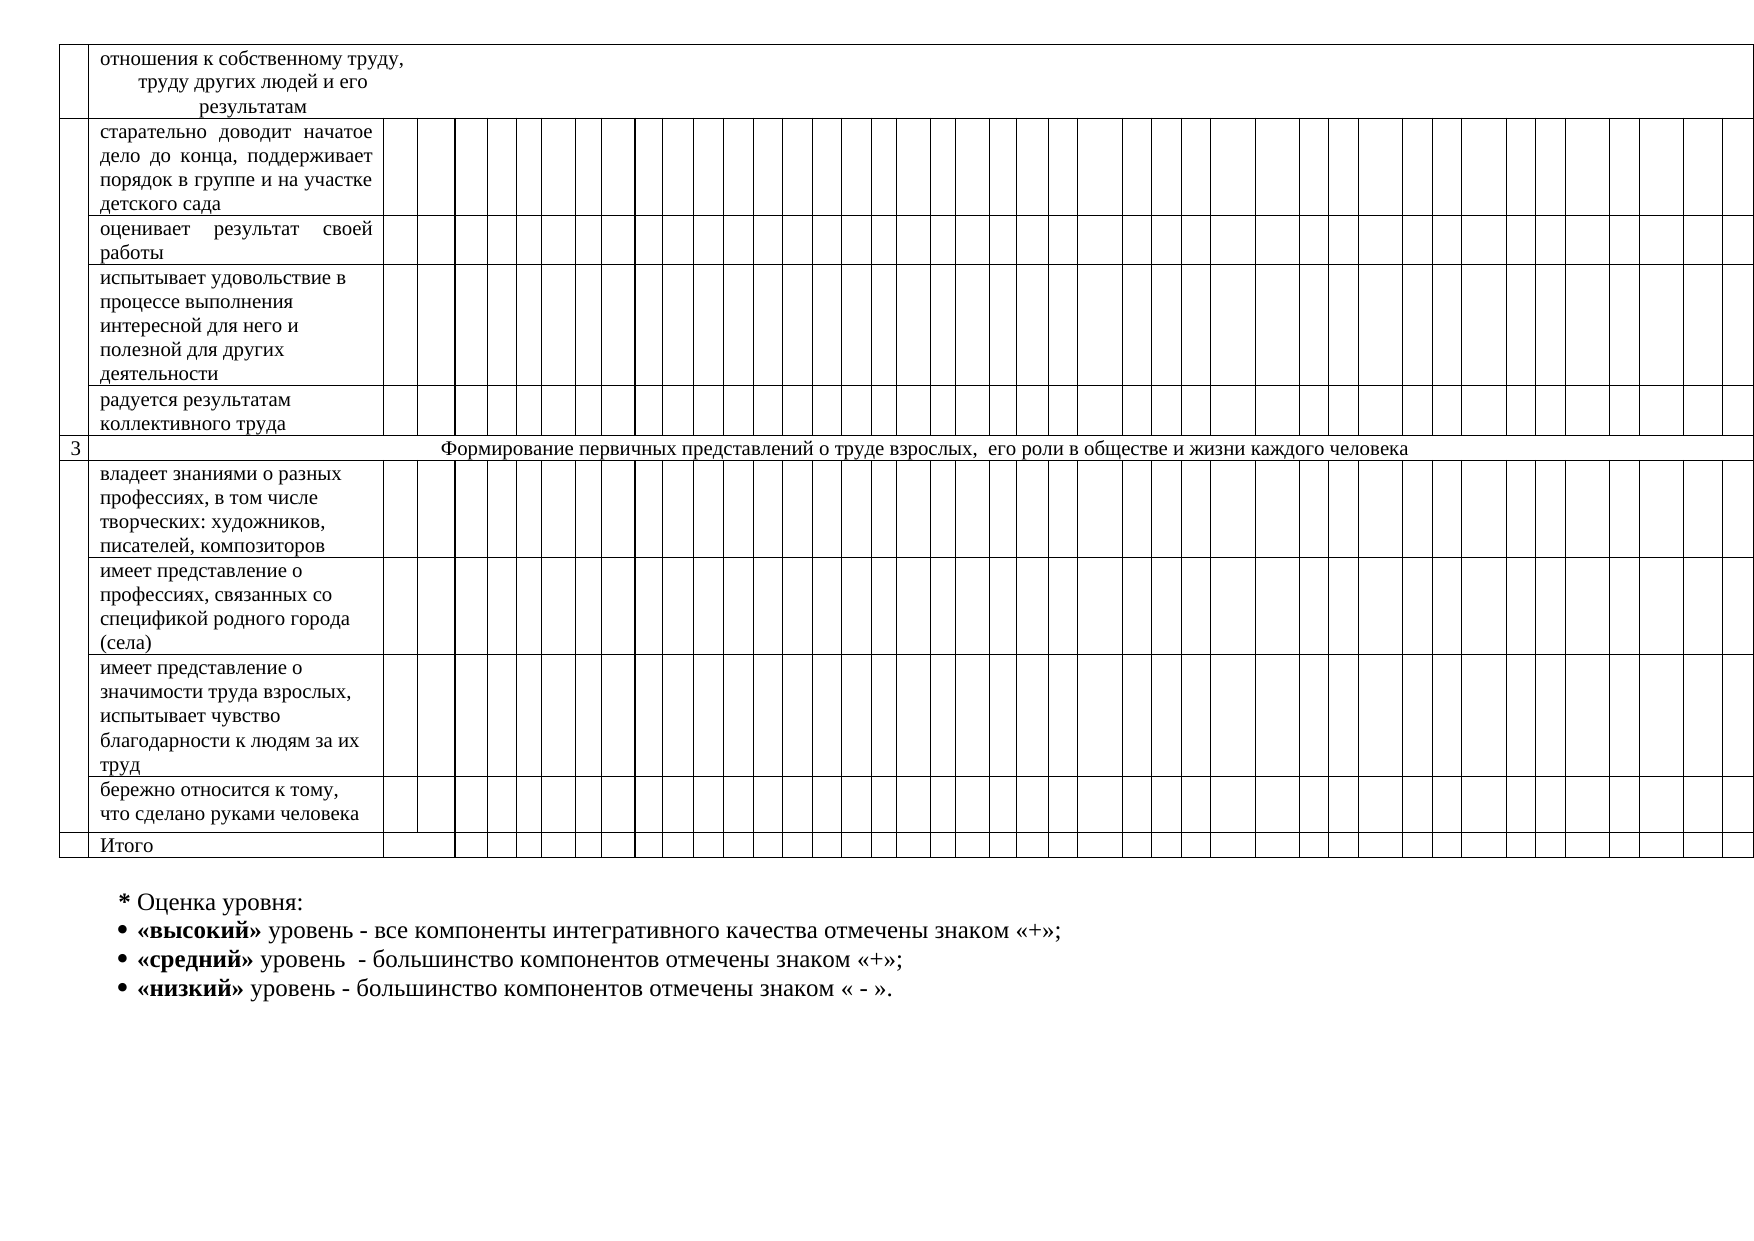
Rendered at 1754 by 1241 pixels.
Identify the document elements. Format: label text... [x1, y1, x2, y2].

table_cell [1300, 386, 1328, 434]
table_cell [1433, 119, 1461, 215]
table_cell [1182, 777, 1210, 832]
table_cell [1359, 216, 1402, 264]
table_cell [842, 216, 871, 264]
table_cell [1211, 833, 1255, 857]
table_cell [1359, 265, 1402, 385]
table_cell [956, 265, 989, 385]
table_cell [1507, 655, 1535, 776]
table_cell [60, 833, 88, 857]
table_cell [1723, 558, 1753, 654]
table_cell [663, 558, 693, 654]
table_cell [813, 461, 841, 557]
table_cell [897, 216, 930, 264]
list «средний» уровень - большинство компонентов отмечены знаком «+»; [118, 944, 1636, 973]
table_cell [1329, 265, 1358, 385]
table_cell [1329, 386, 1358, 434]
table_cell [1123, 833, 1151, 857]
table_cell [1017, 655, 1048, 776]
table_cell [990, 833, 1016, 857]
table_cell [417, 45, 1753, 118]
table_cell [1433, 265, 1461, 385]
table_cell владеет знаниями о разных профессиях, в том числе творческих: художников, писателей, композиторов [89, 461, 383, 557]
table_cell [517, 558, 541, 654]
table_cell [602, 119, 634, 215]
table_cell [1182, 655, 1210, 776]
table_cell [1359, 777, 1402, 832]
table_cell [1507, 386, 1535, 434]
table_cell [1078, 265, 1122, 385]
table_cell [1536, 216, 1565, 264]
table_cell [1049, 558, 1077, 654]
table_cell [1300, 558, 1328, 654]
table_cell [1152, 558, 1181, 654]
table_cell [576, 265, 601, 385]
table_cell [663, 119, 693, 215]
table_cell [872, 265, 896, 385]
table_cell [1049, 655, 1077, 776]
table_cell [1566, 655, 1609, 776]
table_cell [542, 386, 575, 434]
table_cell [754, 119, 782, 215]
table_cell [384, 558, 417, 654]
table_cell [1536, 558, 1565, 654]
table_cell [384, 777, 417, 832]
table_cell [418, 265, 454, 385]
table_cell [1329, 558, 1358, 654]
table_cell [636, 119, 662, 215]
table_cell [1536, 461, 1565, 557]
table_cell [694, 833, 723, 857]
table_cell [1640, 655, 1683, 776]
table_cell [663, 777, 693, 832]
table_cell [1300, 265, 1328, 385]
table_cell [663, 833, 693, 857]
table_cell [754, 833, 782, 857]
table_cell [724, 655, 753, 776]
table_cell [1256, 655, 1299, 776]
table_cell [1300, 461, 1328, 557]
table_cell [602, 558, 634, 654]
table_cell [1566, 461, 1609, 557]
table_cell [1610, 833, 1639, 857]
table_cell [517, 216, 541, 264]
table_cell [724, 833, 753, 857]
table_cell 3 [60, 436, 88, 460]
table_cell [1723, 833, 1753, 857]
table_cell [456, 119, 487, 215]
table_cell [542, 216, 575, 264]
table_cell [1329, 833, 1358, 857]
table_cell [576, 558, 601, 654]
table_cell [1123, 558, 1151, 654]
table_cell [1329, 777, 1358, 832]
table_cell [872, 558, 896, 654]
table_cell [602, 833, 634, 857]
table_cell [1017, 777, 1048, 832]
table_cell [1640, 265, 1683, 385]
table_cell [956, 119, 989, 215]
table_cell [1462, 461, 1506, 557]
table_cell бережно относится к тому, что сделано руками человека [89, 777, 383, 832]
table_cell [724, 461, 753, 557]
table_cell [1566, 119, 1609, 215]
table_cell [1123, 216, 1151, 264]
table_cell [1403, 386, 1432, 434]
table_cell [842, 655, 871, 776]
table_cell [897, 777, 930, 832]
table_cell [1359, 119, 1402, 215]
table_cell [602, 655, 634, 776]
table_cell [1462, 216, 1506, 264]
table_cell [813, 655, 841, 776]
table_cell [1433, 777, 1461, 832]
table_cell [1536, 386, 1565, 434]
table_cell радуется результатам коллективного труда [89, 386, 383, 434]
table_cell [1211, 119, 1255, 215]
table_cell [931, 216, 955, 264]
table_cell [488, 216, 516, 264]
table_cell [813, 777, 841, 832]
table_cell [488, 119, 516, 215]
table_cell [724, 216, 753, 264]
table_cell [1640, 119, 1683, 215]
table_cell [1640, 461, 1683, 557]
table_cell [1017, 216, 1048, 264]
table_cell [1507, 119, 1535, 215]
table_cell [1403, 777, 1432, 832]
table_cell [1300, 777, 1328, 832]
table_cell [842, 833, 871, 857]
table_cell [636, 558, 662, 654]
table_cell [576, 216, 601, 264]
table_cell [488, 265, 516, 385]
table_cell [754, 777, 782, 832]
table_cell [813, 265, 841, 385]
table_cell [694, 265, 723, 385]
table_cell [663, 655, 693, 776]
table_cell [1610, 461, 1639, 557]
table_cell [931, 655, 955, 776]
table_cell [872, 216, 896, 264]
table_cell [542, 265, 575, 385]
table_cell 2 [60, 45, 88, 118]
table_cell [1256, 833, 1299, 857]
table_cell [542, 119, 575, 215]
table_cell [1610, 265, 1639, 385]
table_cell [1462, 777, 1506, 832]
table_cell [602, 777, 634, 832]
table_cell [931, 777, 955, 832]
table_cell [1684, 461, 1722, 557]
table_cell [1152, 777, 1181, 832]
table_cell [1566, 777, 1609, 832]
table_cell [1123, 461, 1151, 557]
table_cell [517, 461, 541, 557]
table_cell [576, 461, 601, 557]
table_cell [990, 777, 1016, 832]
list «низкий» уровень - большинство компонентов отмечены знаком « - ». [118, 973, 1636, 1002]
table_cell [1433, 386, 1461, 434]
table_cell [456, 558, 487, 654]
table_cell [1723, 216, 1753, 264]
table_cell [1536, 265, 1565, 385]
table_cell [517, 655, 541, 776]
table_cell [1182, 216, 1210, 264]
table_cell [663, 461, 693, 557]
table_cell [1300, 833, 1328, 857]
table_cell [897, 119, 930, 215]
table_cell [813, 558, 841, 654]
table_cell [990, 461, 1016, 557]
table_cell [956, 558, 989, 654]
table_cell [576, 833, 601, 857]
table_cell [872, 777, 896, 832]
table_cell [636, 265, 662, 385]
table_cell [1536, 119, 1565, 215]
table_cell [60, 461, 88, 832]
table_cell [418, 119, 454, 215]
table_cell [488, 386, 516, 434]
table_cell [1507, 216, 1535, 264]
table_cell [897, 461, 930, 557]
table_cell [456, 777, 487, 832]
table_cell [1300, 119, 1328, 215]
table_cell [1078, 461, 1122, 557]
table_cell [384, 216, 417, 264]
table_cell [990, 216, 1016, 264]
table_cell [1017, 461, 1048, 557]
table_cell [1049, 119, 1077, 215]
table_cell [1123, 386, 1151, 434]
table_cell [1723, 461, 1753, 557]
table_cell [1462, 119, 1506, 215]
table_cell [897, 386, 930, 434]
table_cell [542, 833, 575, 857]
table_cell [813, 833, 841, 857]
table_cell [418, 777, 454, 832]
table_cell [1078, 777, 1122, 832]
table_cell [1684, 558, 1722, 654]
table_cell [1610, 119, 1639, 215]
table_cell [1684, 265, 1722, 385]
table_cell [990, 265, 1016, 385]
table_cell [384, 119, 417, 215]
table_cell [384, 265, 417, 385]
table_cell [1123, 777, 1151, 832]
table_cell [1462, 386, 1506, 434]
table_cell [783, 386, 812, 434]
table_cell [1211, 386, 1255, 434]
table_cell [1211, 777, 1255, 832]
table_cell [1403, 461, 1432, 557]
table_cell [602, 386, 634, 434]
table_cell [89, 45, 417, 118]
table_cell [931, 265, 955, 385]
table_cell [1017, 265, 1048, 385]
table_cell [602, 265, 634, 385]
table_cell [1256, 461, 1299, 557]
table_cell [1462, 558, 1506, 654]
table_cell [1152, 119, 1181, 215]
table_cell [694, 558, 723, 654]
table_cell [1536, 655, 1565, 776]
table_cell [542, 461, 575, 557]
table_cell [576, 119, 601, 215]
table_cell [1723, 119, 1753, 215]
table_cell [1256, 386, 1299, 434]
table_cell [1684, 777, 1722, 832]
table_cell оценивает результат своей работы [89, 216, 383, 264]
table_cell [576, 655, 601, 776]
table_cell [897, 265, 930, 385]
table_cell [517, 833, 541, 857]
table_cell [1152, 386, 1181, 434]
table_cell [990, 119, 1016, 215]
table_cell [1211, 655, 1255, 776]
table_cell [1403, 119, 1432, 215]
table_cell [636, 777, 662, 832]
table_cell [456, 461, 487, 557]
table_cell [724, 119, 753, 215]
table_cell [1049, 461, 1077, 557]
table_cell [842, 265, 871, 385]
table_cell [1403, 216, 1432, 264]
table_cell [1433, 558, 1461, 654]
table_cell [1300, 655, 1328, 776]
table_cell [1684, 216, 1722, 264]
table_cell [663, 265, 693, 385]
table_cell [1723, 655, 1753, 776]
table_cell [694, 119, 723, 215]
table_cell [456, 265, 487, 385]
table_cell [956, 777, 989, 832]
table_cell [872, 461, 896, 557]
table_cell [517, 777, 541, 832]
table_cell [488, 777, 516, 832]
table_cell [813, 216, 841, 264]
table_cell [636, 216, 662, 264]
table_cell [1684, 119, 1722, 215]
table_cell [542, 655, 575, 776]
table_cell [636, 833, 662, 857]
table_cell [897, 655, 930, 776]
table_cell [418, 386, 454, 434]
table_cell [1536, 777, 1565, 832]
table_cell [1640, 833, 1683, 857]
table_cell [488, 655, 516, 776]
table_cell [1433, 833, 1461, 857]
table_cell [1182, 833, 1210, 857]
table_cell [1078, 558, 1122, 654]
table_cell [956, 833, 989, 857]
table_cell [1640, 216, 1683, 264]
table_cell [872, 655, 896, 776]
table_cell [1017, 119, 1048, 215]
table_cell [1566, 558, 1609, 654]
table_cell [1049, 833, 1077, 857]
table_cell [1536, 833, 1565, 857]
table_cell [1256, 777, 1299, 832]
table_cell [602, 461, 634, 557]
table_cell [1300, 216, 1328, 264]
table_cell [1182, 119, 1210, 215]
table_cell [783, 777, 812, 832]
table_cell [1403, 655, 1432, 776]
table_cell [517, 119, 541, 215]
text * Оценка уровня: [118, 887, 1636, 916]
table_cell [842, 119, 871, 215]
table_cell [663, 216, 693, 264]
table_cell [1507, 461, 1535, 557]
table_cell [456, 386, 487, 434]
table_cell [842, 777, 871, 832]
table_cell [694, 216, 723, 264]
table_cell [488, 833, 516, 857]
table_cell [1507, 833, 1535, 857]
table_cell [783, 265, 812, 385]
table_cell [1566, 833, 1609, 857]
table_cell [1610, 777, 1639, 832]
table_cell [931, 119, 955, 215]
table_cell [931, 558, 955, 654]
table_cell [1329, 655, 1358, 776]
table_cell [1211, 265, 1255, 385]
table_cell [1078, 655, 1122, 776]
table_cell [517, 386, 541, 434]
table_cell [1610, 386, 1639, 434]
table_cell [456, 216, 487, 264]
table_cell [1462, 265, 1506, 385]
table_cell [384, 461, 417, 557]
table_cell [1078, 386, 1122, 434]
table_cell [1359, 461, 1402, 557]
table_cell [842, 461, 871, 557]
table_cell [990, 655, 1016, 776]
table_cell [636, 461, 662, 557]
table_cell [384, 833, 454, 857]
table_cell [813, 119, 841, 215]
table_cell [783, 833, 812, 857]
table_cell [1049, 777, 1077, 832]
table_cell [636, 386, 662, 434]
table_cell [1182, 461, 1210, 557]
table_cell [1078, 119, 1122, 215]
table_cell [842, 386, 871, 434]
table_cell [1684, 655, 1722, 776]
table_cell [1017, 386, 1048, 434]
table_cell [1723, 777, 1753, 832]
table_cell [517, 265, 541, 385]
table_cell [842, 558, 871, 654]
table_cell Итого [89, 833, 383, 857]
table_cell [384, 655, 417, 776]
table_cell [1078, 216, 1122, 264]
table_cell [694, 777, 723, 832]
table_cell [1152, 265, 1181, 385]
table_cell [1359, 655, 1402, 776]
table_cell [1329, 461, 1358, 557]
table_cell [1211, 461, 1255, 557]
table_cell [1403, 833, 1432, 857]
table_cell [542, 777, 575, 832]
table_cell [990, 386, 1016, 434]
table_cell [1433, 655, 1461, 776]
table_cell [456, 655, 487, 776]
table_cell [754, 265, 782, 385]
table_cell [1507, 777, 1535, 832]
table_cell [1256, 558, 1299, 654]
table_cell [1566, 386, 1609, 434]
table_cell [1640, 777, 1683, 832]
table_cell [384, 386, 417, 434]
table_cell [418, 558, 454, 654]
table_cell [1462, 833, 1506, 857]
table_cell [1256, 119, 1299, 215]
table_cell [931, 461, 955, 557]
table_cell [576, 777, 601, 832]
table_cell [1433, 461, 1461, 557]
table_cell [1049, 216, 1077, 264]
table_cell [783, 119, 812, 215]
table_cell [1359, 558, 1402, 654]
table_cell [456, 833, 487, 857]
table_cell испытывает удовольствие в процессе выполнения интересной для него и полезной для других деятельности [89, 265, 383, 385]
table_cell [1152, 461, 1181, 557]
table_cell [1403, 558, 1432, 654]
table_cell [1640, 558, 1683, 654]
table_cell [1017, 558, 1048, 654]
table_cell [956, 216, 989, 264]
table_cell [724, 265, 753, 385]
table_cell [956, 461, 989, 557]
table_cell [1329, 216, 1358, 264]
table_cell [1507, 558, 1535, 654]
table_cell [1123, 655, 1151, 776]
table_cell [1433, 216, 1461, 264]
table_cell [1723, 265, 1753, 385]
table_cell [1256, 216, 1299, 264]
table_cell [783, 655, 812, 776]
table_cell [990, 558, 1016, 654]
table_cell [1049, 386, 1077, 434]
table_cell имеет представление о профессиях, связанных со спецификой родного города (села) [89, 558, 383, 654]
table_cell [1182, 558, 1210, 654]
table_cell [1684, 386, 1722, 434]
table_cell старательно доводит начатое дело до конца, поддерживает порядок в группе и на участке детского сада [89, 119, 383, 215]
table_cell [1610, 216, 1639, 264]
table_cell [897, 558, 930, 654]
table_cell [694, 386, 723, 434]
table_cell [1462, 655, 1506, 776]
table_cell [418, 216, 454, 264]
table_cell [1123, 119, 1151, 215]
table_cell [872, 833, 896, 857]
table_cell [1152, 833, 1181, 857]
table_cell [1723, 386, 1753, 434]
table_cell [542, 558, 575, 654]
table_cell [1152, 216, 1181, 264]
table_cell [724, 558, 753, 654]
table_cell [1610, 558, 1639, 654]
table_cell [1211, 558, 1255, 654]
table_cell [813, 386, 841, 434]
table_cell [1507, 265, 1535, 385]
table_cell [602, 216, 634, 264]
table_cell [1359, 386, 1402, 434]
table_cell [931, 833, 955, 857]
table_cell [1211, 216, 1255, 264]
table_cell [1049, 265, 1077, 385]
table_cell [897, 833, 930, 857]
table_cell [663, 386, 693, 434]
table_cell [1640, 386, 1683, 434]
table_cell [1359, 833, 1402, 857]
table_cell [418, 655, 454, 776]
table_cell [1403, 265, 1432, 385]
table_cell [60, 119, 88, 434]
table_cell [956, 386, 989, 434]
table_cell [1329, 119, 1358, 215]
table_cell [783, 216, 812, 264]
table_cell [488, 461, 516, 557]
table_cell [1017, 833, 1048, 857]
table_cell [1610, 655, 1639, 776]
table_cell имеет представление о значимости труда взрослых, испытывает чувство благодарности к людям за их труд [89, 655, 383, 776]
table_cell [636, 655, 662, 776]
table_cell [1152, 655, 1181, 776]
table_cell [724, 386, 753, 434]
table_cell [783, 461, 812, 557]
table_cell [872, 386, 896, 434]
table_cell [1256, 265, 1299, 385]
table_cell [1684, 833, 1722, 857]
table_cell [956, 655, 989, 776]
table_cell [754, 558, 782, 654]
table_cell [931, 386, 955, 434]
table_cell [754, 386, 782, 434]
table_cell [754, 655, 782, 776]
table_cell [418, 461, 454, 557]
list «высокий» уровень - все компоненты интегративного качества отмечены знаком «+»; [118, 916, 1636, 944]
table_cell [872, 119, 896, 215]
table_cell [694, 461, 723, 557]
table_cell [1078, 833, 1122, 857]
table_cell [1182, 386, 1210, 434]
table_cell [488, 558, 516, 654]
table_cell [1182, 265, 1210, 385]
table_cell [783, 558, 812, 654]
table_cell [576, 386, 601, 434]
table_cell [694, 655, 723, 776]
table_cell [724, 777, 753, 832]
table_cell Формирование первичных представлений о труде взрослых, его роли в обществе и жизни каждого человека [89, 436, 1753, 460]
table_cell [754, 216, 782, 264]
table_cell [1123, 265, 1151, 385]
table_cell [1566, 265, 1609, 385]
table_cell [754, 461, 782, 557]
table_cell [1566, 216, 1609, 264]
